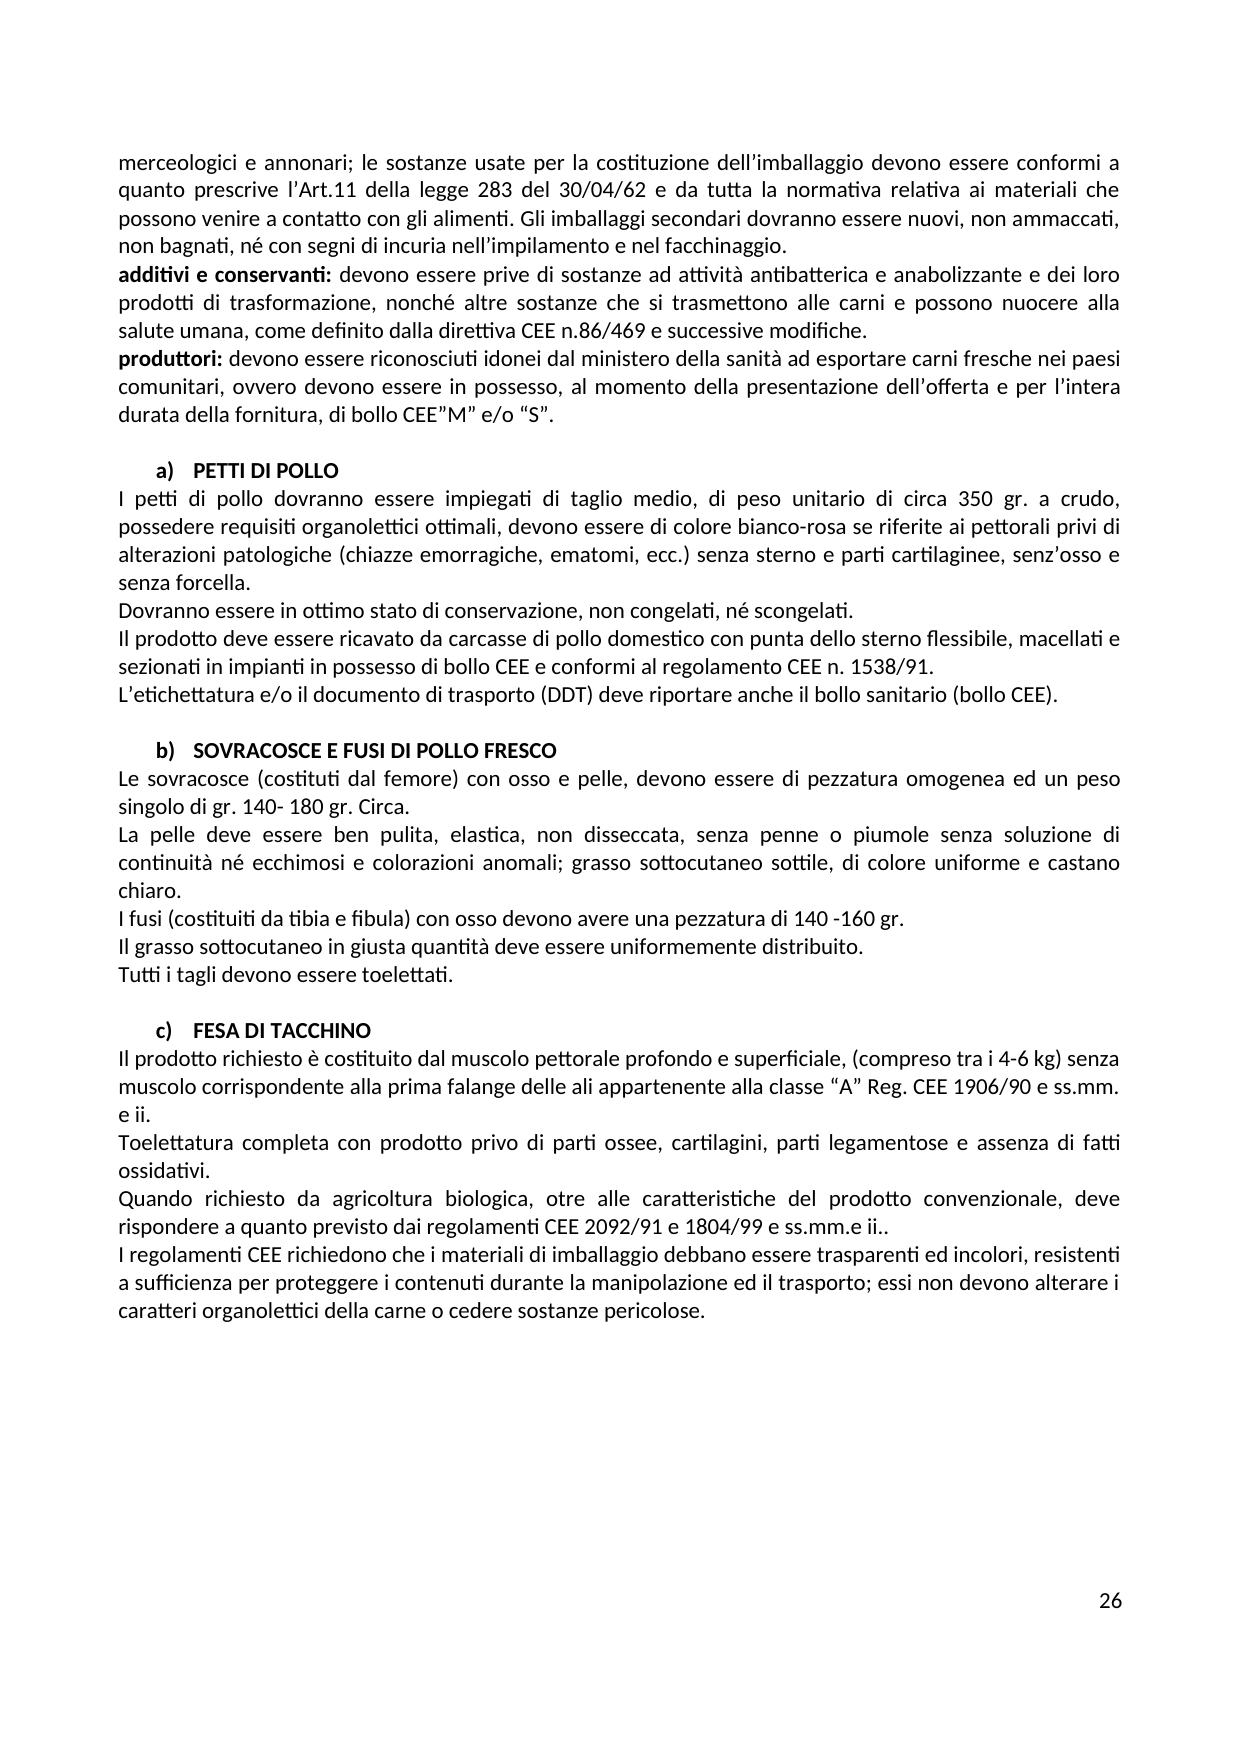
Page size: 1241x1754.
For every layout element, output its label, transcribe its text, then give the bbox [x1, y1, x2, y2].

text I regolamenti CEE richiedono che i materiali di imballaggio debbano essere trasparenti ed incolori, resistenti a sufficienza per proteggere i contenuti durante la manipolazione ed il trasporto; essi non devono alterare i caratteri organolettici della carne o cedere sostanze pericolose. [118, 1240, 1122, 1324]
list FESA DI TACCHINO [156, 1016, 1122, 1044]
text Tutti i tagli devono essere toelettati. [118, 960, 1122, 988]
text Toelettatura completa con prodotto privo di parti ossee, cartilagini, parti legamentose e assenza di fatti ossidativi. [118, 1128, 1122, 1184]
text Il prodotto richiesto è costituito dal muscolo pettorale profondo e superficiale, (compreso tra i 4-6 kg) senza muscolo corrispondente alla prima falange delle ali appartenente alla classe “A” Reg. CEE 1906/90 e ss.mm. e ii. [118, 1044, 1122, 1128]
text L’etichettatura e/o il documento di trasporto (DDT) deve riportare anche il bollo sanitario (bollo CEE). [118, 680, 1122, 708]
text Le sovracosce (costituti dal femore) con osso e pelle, devono essere di pezzatura omogenea ed un peso singolo di gr. 140- 180 gr. Circa. [118, 764, 1122, 820]
text I fusi (costituiti da tibia e fibula) con osso devono avere una pezzatura di 140 -160 gr. [118, 904, 1122, 932]
list SOVRACOSCE E FUSI DI POLLO FRESCO [156, 736, 1122, 764]
text additivi e conservanti: devono essere prive di sostanze ad attività antibatterica e anabolizzante e dei loro prodotti di trasformazione, nonché altre sostanze che si trasmettono alle carni e possono nuocere alla salute umana, come definito dalla direttiva CEE n.86/469 e successive modifiche. [118, 260, 1122, 344]
text Quando richiesto da agricoltura biologica, otre alle caratteristiche del prodotto convenzionale, deve rispondere a quanto previsto dai regolamenti CEE 2092/91 e 1804/99 e ss.mm.e ii.. [118, 1184, 1122, 1240]
text produttori: devono essere riconosciuti idonei dal ministero della sanità ad esportare carni fresche nei paesi comunitari, ovvero devono essere in possesso, al momento della presentazione dell’offerta e per l’intera durata della fornitura, di bollo CEE”M” e/o “S”. [118, 344, 1122, 428]
text Il grasso sottocutaneo in giusta quantità deve essere uniformemente distribuito. [118, 932, 1122, 960]
text Dovranno essere in ottimo stato di conservazione, non congelati, né scongelati. [118, 596, 1122, 624]
text La pelle deve essere ben pulita, elastica, non disseccata, senza penne o piumole senza soluzione di continuità né ecchimosi e colorazioni anomali; grasso sottocutaneo sottile, di colore uniforme e castano chiaro. [118, 820, 1122, 904]
text I petti di pollo dovranno essere impiegati di taglio medio, di peso unitario di circa 350 gr. a crudo, possedere requisiti organolettici ottimali, devono essere di colore bianco-rosa se riferite ai pettorali privi di alterazioni patologiche (chiazze emorragiche, ematomi, ecc.) senza sterno e parti cartilaginee, senz’osso e senza forcella. [118, 484, 1122, 596]
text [118, 148, 1122, 260]
text Il prodotto deve essere ricavato da carcasse di pollo domestico con punta dello sterno flessibile, macellati e sezionati in impianti in possesso di bollo CEE e conformi al regolamento CEE n. 1538/91. [118, 624, 1122, 680]
list PETTI DI POLLO [156, 456, 1122, 484]
